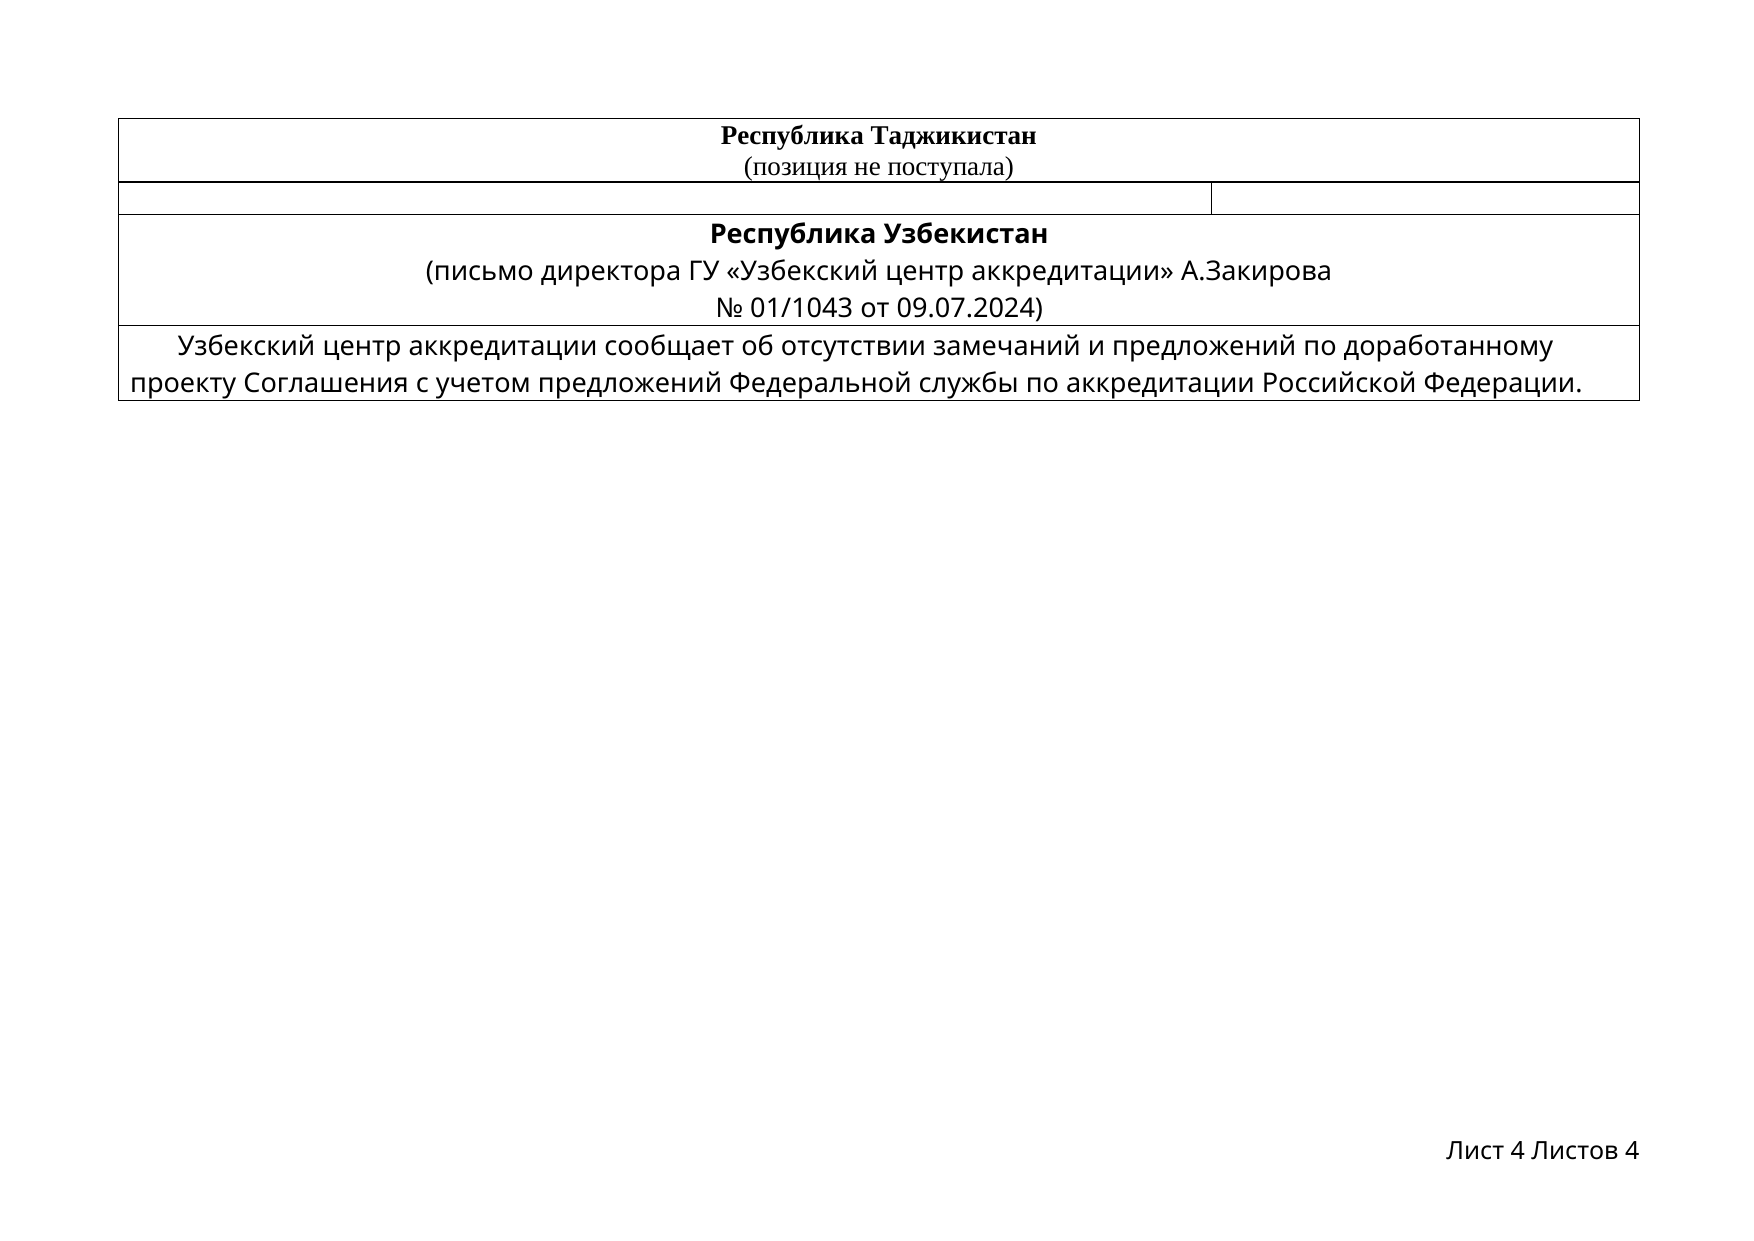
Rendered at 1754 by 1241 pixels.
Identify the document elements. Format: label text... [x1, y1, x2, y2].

table_cell [1212, 183, 1639, 214]
table_cell Узбекский центр аккредитации сообщает об отсутствии замечаний и предложений по доработанному проекту Соглашения с учетом предложений Федеральной службы по аккредитации Российской Федерации. [119, 326, 1639, 400]
table_cell [119, 183, 1211, 214]
table_cell Республика Узбекистан (письмо директора ГУ «Узбекский центр аккредитации» А.Закирова № 01/1043 от 09.07.2024) [119, 215, 1639, 325]
table_cell Республика Таджикистан (позиция не поступала) [119, 119, 1639, 181]
